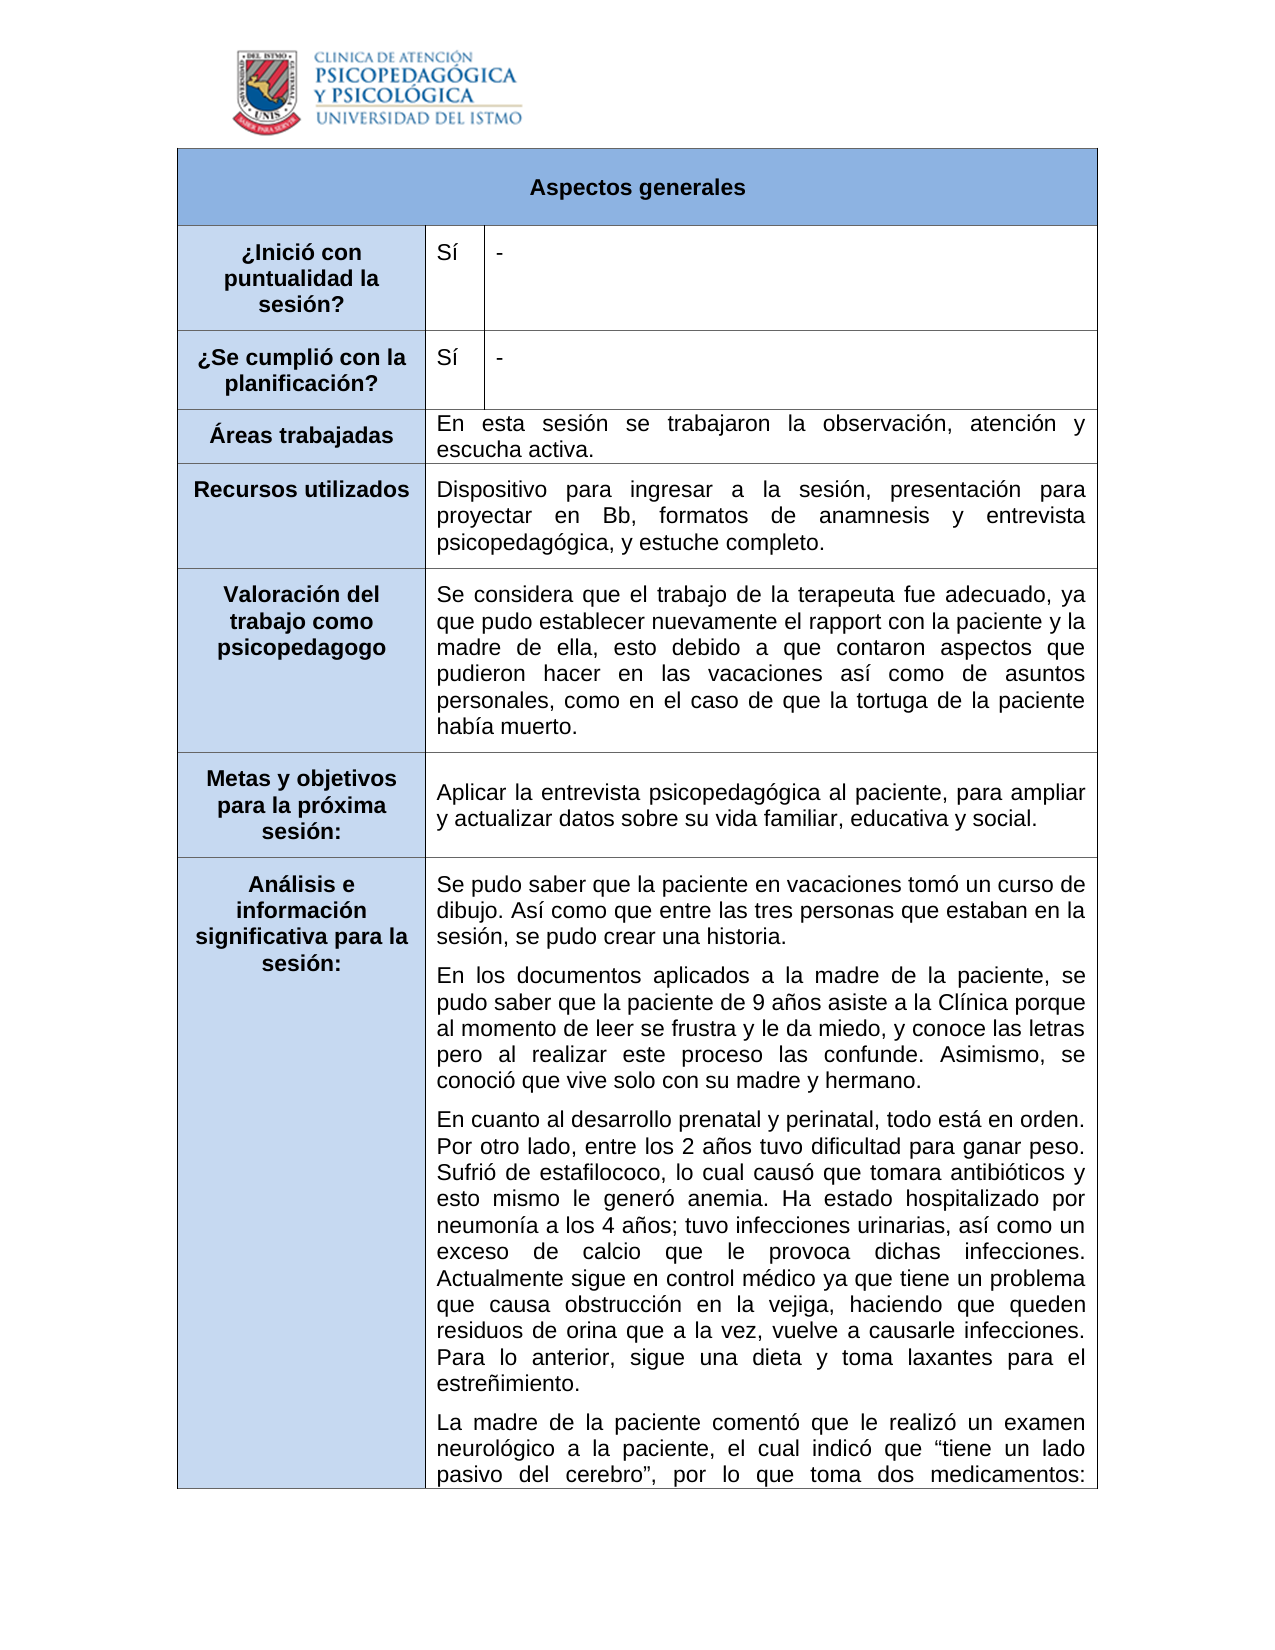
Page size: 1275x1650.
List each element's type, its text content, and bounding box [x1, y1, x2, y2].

table_cell Metas y objetivos para la próxima sesión: [178, 753, 425, 857]
table_cell Valoración del trabajo como psicopedagogo [178, 569, 425, 752]
table_cell En esta sesión se trabajaron la observación, atención y escucha activa. [426, 410, 1097, 463]
table_cell Se considera que el trabajo de la terapeuta fue adecuado, ya que pudo establecer nuevamente el rapport con la paciente y la madre de ella, esto debido a que contaron aspectos que pudieron hacer en las vacaciones así como de asuntos personales, como en el caso de que la tortuga de la paciente había muerto. [426, 569, 1097, 752]
table_cell - [485, 226, 1097, 330]
table_cell Sí [426, 331, 484, 409]
table_header Aspectos generales [178, 149, 1097, 225]
table_cell Aplicar la entrevista psicopedagógica al paciente, para ampliar y actualizar datos sobre su vida familiar, educativa y social. [426, 753, 1097, 857]
table_cell - [485, 331, 1097, 409]
table_cell Análisis e información significativa para la sesión: [178, 858, 425, 1488]
table_cell Dispositivo para ingresar a la sesión, presentación para proyectar en Bb, formatos de anamnesis y entrevista psicopedagógica, y estuche completo. [426, 464, 1097, 568]
table_cell Áreas trabajadas [178, 410, 425, 463]
table_cell ¿Inició con puntualidad la sesión? [178, 226, 425, 330]
table_cell Sí [426, 226, 484, 330]
table_cell ¿Se cumplió con la planificación? [178, 331, 425, 409]
picture [177, 19, 547, 147]
table_cell Recursos utilizados [178, 464, 425, 568]
